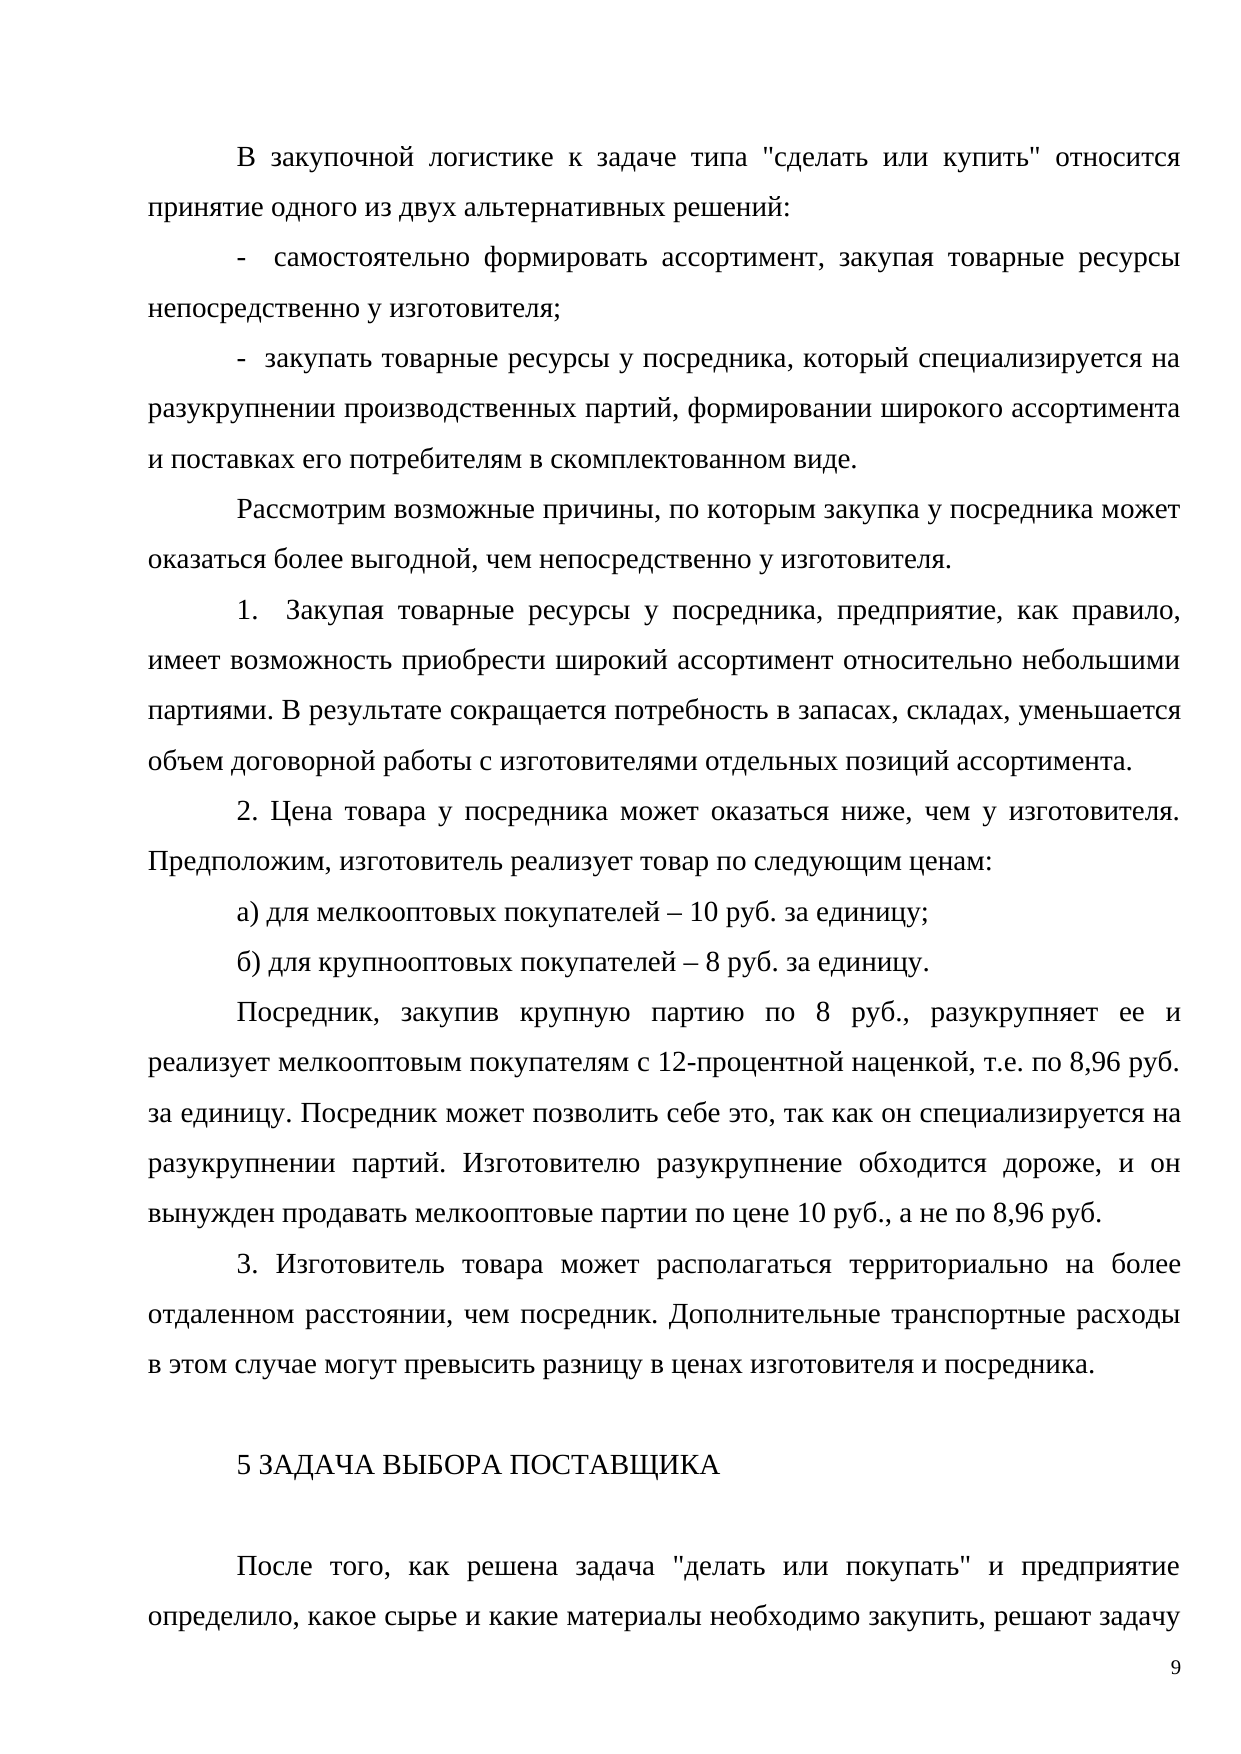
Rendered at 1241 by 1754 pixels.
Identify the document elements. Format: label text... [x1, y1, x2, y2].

text - самостоятельно формировать ассортимент, закупая товарные ресурсы непосредственно у изготовителя; [148, 239, 1181, 323]
text 2. Цена товара у посредника может оказаться ниже, чем у изготовителя. Предположим, изготовитель реализует товар по следующим ценам: [148, 793, 1181, 877]
text 3. Изготовитель товара может располагаться территориально на более отдаленном расстоянии, чем посредник. Дополнительные транспортные расходы в этом случае могут превысить разницу в ценах изготовителя и посредника. [148, 1246, 1181, 1380]
text б) для крупнооптовых покупателей – 8 руб. за единицу. [148, 944, 1181, 977]
text - закупать товарные ресурсы у посредника, который специализируется на разукрупнении производственных партий, формировании широкого ассортимента и поставках его потребителям в скомплектованном виде. [148, 340, 1181, 474]
text В закупочной логистике к задаче типа "сделать или купить" относится принятие одного из двух альтернативных решений: [148, 139, 1181, 223]
text Посредник, закупив крупную партию по 8 руб., разукрупняет ее и реализует мелкооптовым покупателям с 12-процентной наценкой, т.е. по 8,96 руб. за единицу. Посредник может позволить себе это, так как он специализируется на разукрупнении партий. Изготовителю разукрупнение обходится дороже, и он вынужден продавать мелкооптовые партии по цене 10 руб., а не по 8,96 руб. [148, 994, 1181, 1229]
text 5 Задача выбора поставщика [148, 1447, 1181, 1481]
text а) для мелкооптовых покупателей – 10 руб. за единицу; [148, 894, 1181, 927]
text Рассмотрим возможные причины, по которым закупка у посредника может оказаться более выгодной, чем непосредственно у изготовителя. [148, 491, 1181, 575]
text 1. Закупая товарные ресурсы у посредника, предприятие, как правило, имеет возможность приобрести широкий ассортимент относительно небольшими партиями. В результате сокращается потребность в запасах, складах, уменьшается объем договорной работы с изготовителями отдельных позиций ассортимента. [148, 592, 1181, 776]
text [148, 1548, 1181, 1632]
